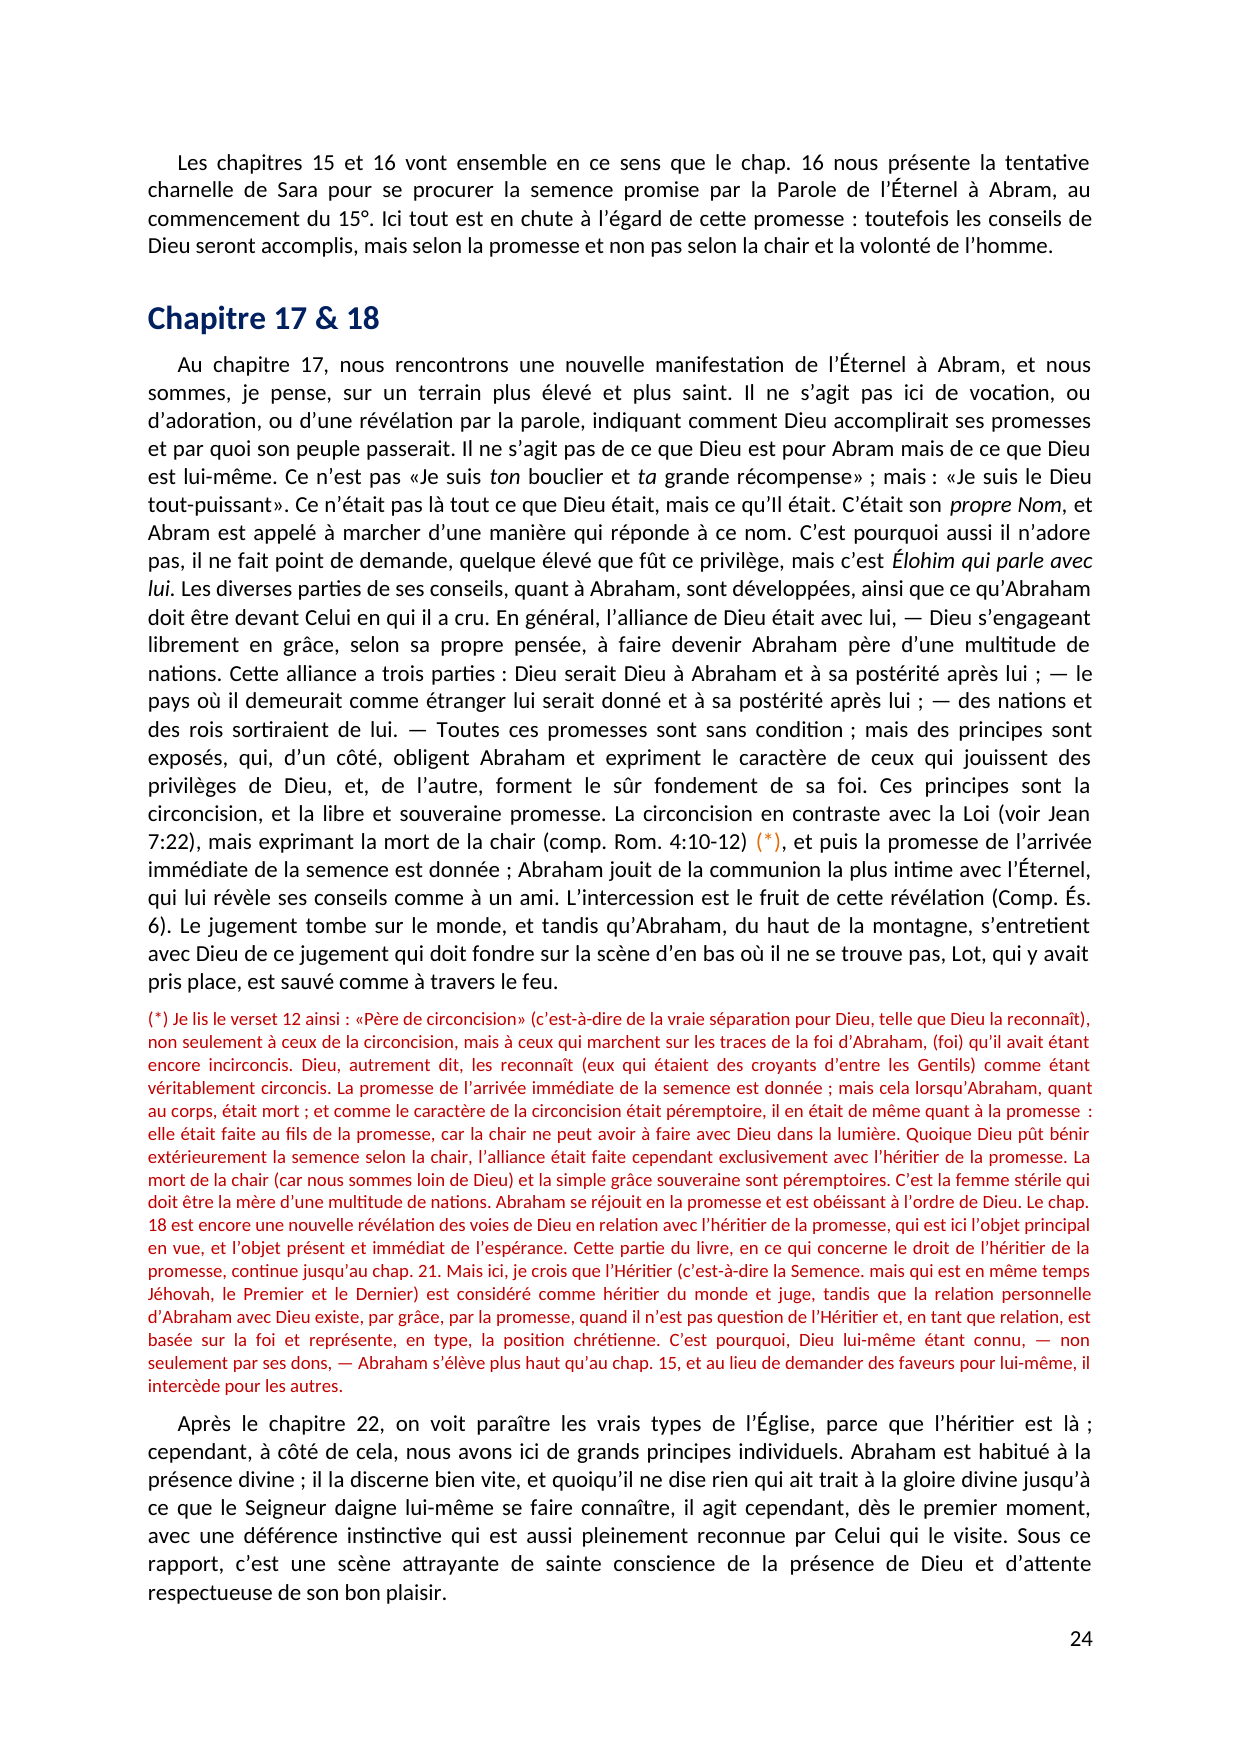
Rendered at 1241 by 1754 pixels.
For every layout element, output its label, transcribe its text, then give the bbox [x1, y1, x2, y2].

text Après le chapitre 22, on voit paraître les vrais types de l’Église, parce que l’héritier est là ; cependant, à côté de cela, nous avons ici de grands principes individuels. Abraham est habitué à la présence divine ; il la discerne bien vite, et quoiqu’il ne dise rien qui ait trait à la gloire divine jusqu’à ce que le Seigneur daigne lui-même se faire connaître, il agit cependant, dès le premier moment, avec une déférence instinctive qui est aussi pleinement reconnue par Celui qui le visite. Sous ce rapport, c’est une scène attrayante de sainte conscience de la présence de Dieu et d’attente respectueuse de son bon plaisir. [148, 1409, 1093, 1606]
text Les chapitres 15 et 16 vont ensemble en ce sens que le chap. 16 nous présente la tentative charnelle de Sara pour se procurer la semence promise par la Parole de l’Éternel à Abram, au commencement du 15°. Ici tout est en chute à l’égard de cette promesse : toutefois les conseils de Dieu seront accomplis, mais selon la promesse et non pas selon la chair et la volonté de l’homme. [148, 148, 1093, 260]
text Au chapitre 17, nous rencontrons une nouvelle manifestation de l’Éternel à Abram, et nous sommes, je pense, sur un terrain plus élevé et plus saint. Il ne s’agit pas ici de vocation, ou d’adoration, ou d’une révélation par la parole, indiquant comment Dieu accomplirait ses promesses et par quoi son peuple passerait. Il ne s’agit pas de ce que Dieu est pour Abram mais de ce que Dieu est lui-même. Ce n’est pas «Je suis ton bouclier et ta grande récompense» ; mais : «Je suis le Dieu tout-puissant». Ce n’était pas là tout ce que Dieu était, mais ce qu’Il était. C’était son propre Nom, et Abram est appelé à marcher d’une manière qui réponde à ce nom. C’est pourquoi aussi il n’adore pas, il ne fait point de demande, quelque élevé que fût ce privilège, mais c’est Élohim qui parle avec lui. Les diverses parties de ses conseils, quant à Abraham, sont développées, ainsi que ce qu’Abraham doit être devant Celui en qui il a cru. En général, l’alliance de Dieu était avec lui, — Dieu s’engageant librement en grâce, selon sa propre pensée, à faire devenir Abraham père d’une multitude de nations. Cette alliance a trois parties : Dieu serait Dieu à Abraham et à sa postérité après lui ; — le pays où il demeurait comme étranger lui serait donné et à sa postérité après lui ; — des nations et des rois sortiraient de lui. — Toutes ces promesses sont sans condition ; mais des principes sont exposés, qui, d’un côté, obligent Abraham et expriment le caractère de ceux qui jouissent des privilèges de Dieu, et, de l’autre, forment le sûr fondement de sa foi. Ces principes sont la circoncision, et la libre et souveraine promesse. La circoncision en contraste avec la Loi (voir Jean 7:22), mais exprimant la mort de la chair (comp. Rom. 4:10-12) (*), et puis la promesse de l’arrivée immédiate de la semence est donnée ; Abraham jouit de la communion la plus intime avec l’Éternel, qui lui révèle ses conseils comme à un ami. L’intercession est le fruit de cette révélation (Comp. És. 6). Le jugement tombe sur le monde, et tandis qu’Abraham, du haut de la montagne, s’entretient avec Dieu de ce jugement qui doit fondre sur la scène d’en bas où il ne se trouve pas, Lot, qui y avait pris place, est sauvé comme à travers le feu. [148, 350, 1093, 995]
text (*) Je lis le verset 12 ainsi : «Père de circoncision» (c’est-à-dire de la vraie séparation pour Dieu, telle que Dieu la reconnaît), non seulement à ceux de la circoncision, mais à ceux qui marchent sur les traces de la foi d’Abraham, (foi) qu’il avait étant encore incirconcis. Dieu, autrement dit, les reconnaît (eux qui étaient des croyants d’entre les Gentils) comme étant véritablement circoncis. La promesse de l’arrivée immédiate de la semence est donnée ; mais cela lorsqu’Abraham, quant au corps, était mort ; et comme le caractère de la circoncision était péremptoire, il en était de même quant à la promesse : elle était faite au fils de la promesse, car la chair ne peut avoir à faire avec Dieu dans la lumière. Quoique Dieu pût bénir extérieurement la semence selon la chair, l’alliance était faite cependant exclusivement avec l’héritier de la promesse. La mort de la chair (car nous sommes loin de Dieu) et la simple grâce souveraine sont péremptoires. C’est la femme stérile qui doit être la mère d’une multitude de nations. Abraham se réjouit en la promesse et est obéissant à l’ordre de Dieu. Le chap. 18 est encore une nouvelle révélation des voies de Dieu en relation avec l’héritier de la promesse, qui est ici l’objet principal en vue, et l’objet présent et immédiat de l’espérance. Cette partie du livre, en ce qui concerne le droit de l’héritier de la promesse, continue jusqu’au chap. 21. Mais ici, je crois que l’Héritier (c’est-à-dire la Semence. mais qui est en même temps Jéhovah, le Premier et le Dernier) est considéré comme héritier du monde et juge, tandis que la relation personnelle d’Abraham avec Dieu existe, par grâce, par la promesse, quand il n’est pas question de l’Héritier et, en tant que relation, est basée sur la foi et représente, en type, la position chrétienne. C’est pourquoi, Dieu lui-même étant connu, — non seulement par ses dons, — Abraham s’élève plus haut qu’au chap. 15, et au lieu de demander des faveurs pour lui-même, il intercède pour les autres. [148, 1007, 1093, 1397]
subtitle Chapitre 17 & 18 [148, 297, 1093, 338]
